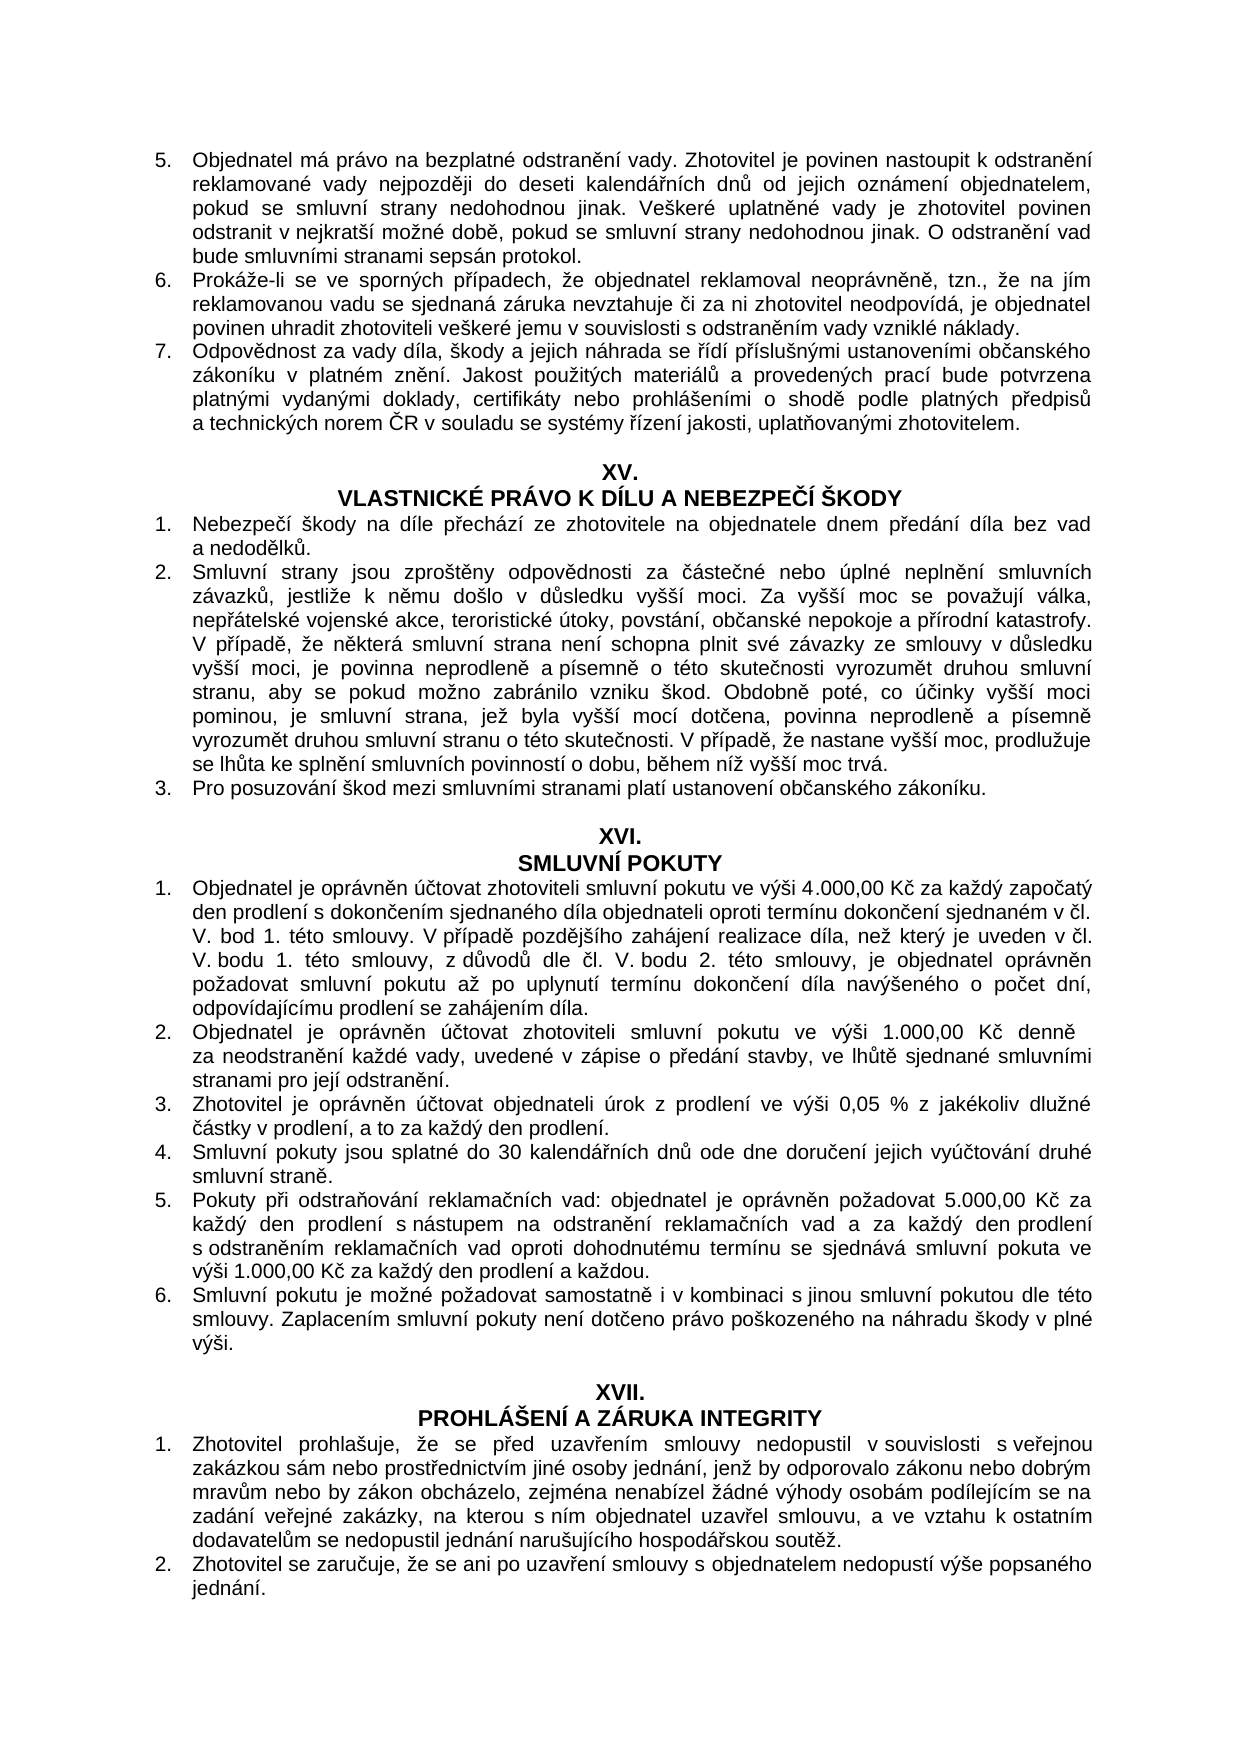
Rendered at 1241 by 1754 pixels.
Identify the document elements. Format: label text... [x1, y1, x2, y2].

list Prokáže-li se ve sporných případech, že objednatel reklamoval neoprávněně, tzn., že na jím reklamovanou vadu se sjednaná záruka nevztahuje či za ni zhotovitel neodpovídá, je objednatel povinen uhradit zhotoviteli veškeré jemu v souvislosti s odstraněním vady vzniklé náklady. [154, 267, 1093, 339]
list Smluvní strany jsou zproštěny odpovědnosti za částečné nebo úplné neplnění smluvních závazků, jestliže k němu došlo v důsledku vyšší moci. Za vyšší moc se považují válka, nepřátelské vojenské akce, teroristické útoky, povstání, občanské nepokoje a přírodní katastrofy. V případě, že některá smluvní strana není schopna plnit své závazky ze smlouvy v důsledku vyšší moci, je povinna neprodleně a písemně o této skutečnosti vyrozumět druhou smluvní stranu, aby se pokud možno zabránilo vzniku škod. Obdobně poté, co účinky vyšší moci pominou, je smluvní strana, jež byla vyšší mocí dotčena, povinna neprodleně a písemně vyrozumět druhou smluvní stranu o této skutečnosti. V případě, že nastane vyšší moc, prodlužuje se lhůta ke splnění smluvních povinností o dobu, během níž vyšší moc trvá. [154, 560, 1093, 775]
list Zhotovitel prohlašuje, že se před uzavřením smlouvy nedopustil v souvislosti s veřejnou zakázkou sám nebo prostřednictvím jiné osoby jednání, jenž by odporovalo zákonu nebo dobrým mravům nebo by zákon obcházelo, zejména nenabízel žádné výhody osobám podílejícím se na zadání veřejné zakázky, na kterou s ním objednatel uzavřel smlouvu, a ve vztahu k ostatním dodavatelům se nedopustil jednání narušujícího hospodářskou soutěž. [154, 1432, 1093, 1552]
text VLASTNICKÉ PRÁVO K DÍLU A NEBEZPEČÍ ŠKODY [148, 485, 1093, 512]
list Nebezpečí škody na díle přechází ze zhotovitele na objednatele dnem předání díla bez vad a nedodělků. [154, 512, 1093, 560]
list Objednatel je oprávněn účtovat zhotoviteli smluvní pokutu ve výši 4.000,00 Kč za každý započatý den prodlení s dokončením sjednaného díla objednateli oproti termínu dokončení sjednaném v čl. V. bod 1. této smlouvy. V případě pozdějšího zahájení realizace díla, než který je uveden v čl. V. bodu 1. této smlouvy, z důvodů dle čl. V. bodu 2. této smlouvy, je objednatel oprávněn požadovat smluvní pokutu až po uplynutí termínu dokončení díla navýšeného o počet dní, odpovídajícímu prodlení se zahájením díla. [154, 876, 1093, 1020]
text SMLUVNÍ POKUTY [148, 849, 1093, 876]
list Pro posuzování škod mezi smluvními stranami platí ustanovení občanského zákoníku. [154, 775, 1093, 799]
list Pokuty při odstraňování reklamačních vad: objednatel je oprávněn požadovat 5.000,00 Kč za každý den prodlení s nástupem na odstranění reklamačních vad a za každý den prodlení s odstraněním reklamačních vad oproti dohodnutému termínu se sjednává smluvní pokuta ve výši 1.000,00 Kč za každý den prodlení a každou. [154, 1187, 1093, 1283]
list Objednatel má právo na bezplatné odstranění vady. Zhotovitel je povinen nastoupit k odstranění reklamované vady nejpozději do deseti kalendářních dnů od jejich oznámení objednatelem, pokud se smluvní strany nedohodnou jinak. Veškeré uplatněné vady je zhotovitel povinen odstranit v nejkratší možné době, pokud se smluvní strany nedohodnou jinak. O odstranění vad bude smluvními stranami sepsán protokol. [154, 148, 1093, 267]
text XV. [148, 459, 1093, 485]
list Smluvní pokutu je možné požadovat samostatně i v kombinaci s jinou smluvní pokutou dle této smlouvy. Zaplacením smluvní pokuty není dotčeno právo poškozeného na náhradu škody v plné výši. [154, 1283, 1093, 1355]
list Zhotovitel se zaručuje, že se ani po uzavření smlouvy s objednatelem nedopustí výše popsaného jednání. [154, 1552, 1093, 1599]
text PROHLÁŠENÍ A ZÁRUKA INTEGRITY [148, 1405, 1093, 1432]
list Zhotovitel je oprávněn účtovat objednateli úrok z prodlení ve výši 0,05 % z jakékoliv dlužné částky v prodlení, a to za každý den prodlení. [154, 1092, 1093, 1139]
text XVI. [148, 823, 1093, 849]
list Odpovědnost za vady díla, škody a jejich náhrada se řídí příslušnými ustanoveními občanského zákoníku v platném znění. Jakost použitých materiálů a provedených prací bude potvrzena platnými vydanými doklady, certifikáty nebo prohlášeními o shodě podle platných předpisů a technických norem ČR v souladu se systémy řízení jakosti, uplatňovanými zhotovitelem. [154, 339, 1093, 435]
text XVII. [148, 1379, 1093, 1405]
list Objednatel je oprávněn účtovat zhotoviteli smluvní pokutu ve výši 1.000,00 Kč denně za neodstranění každé vady, uvedené v zápise o předání stavby, ve lhůtě sjednané smluvními stranami pro její odstranění. [154, 1020, 1093, 1092]
list Smluvní pokuty jsou splatné do 30 kalendářních dnů ode dne doručení jejich vyúčtování druhé smluvní straně. [154, 1139, 1093, 1187]
